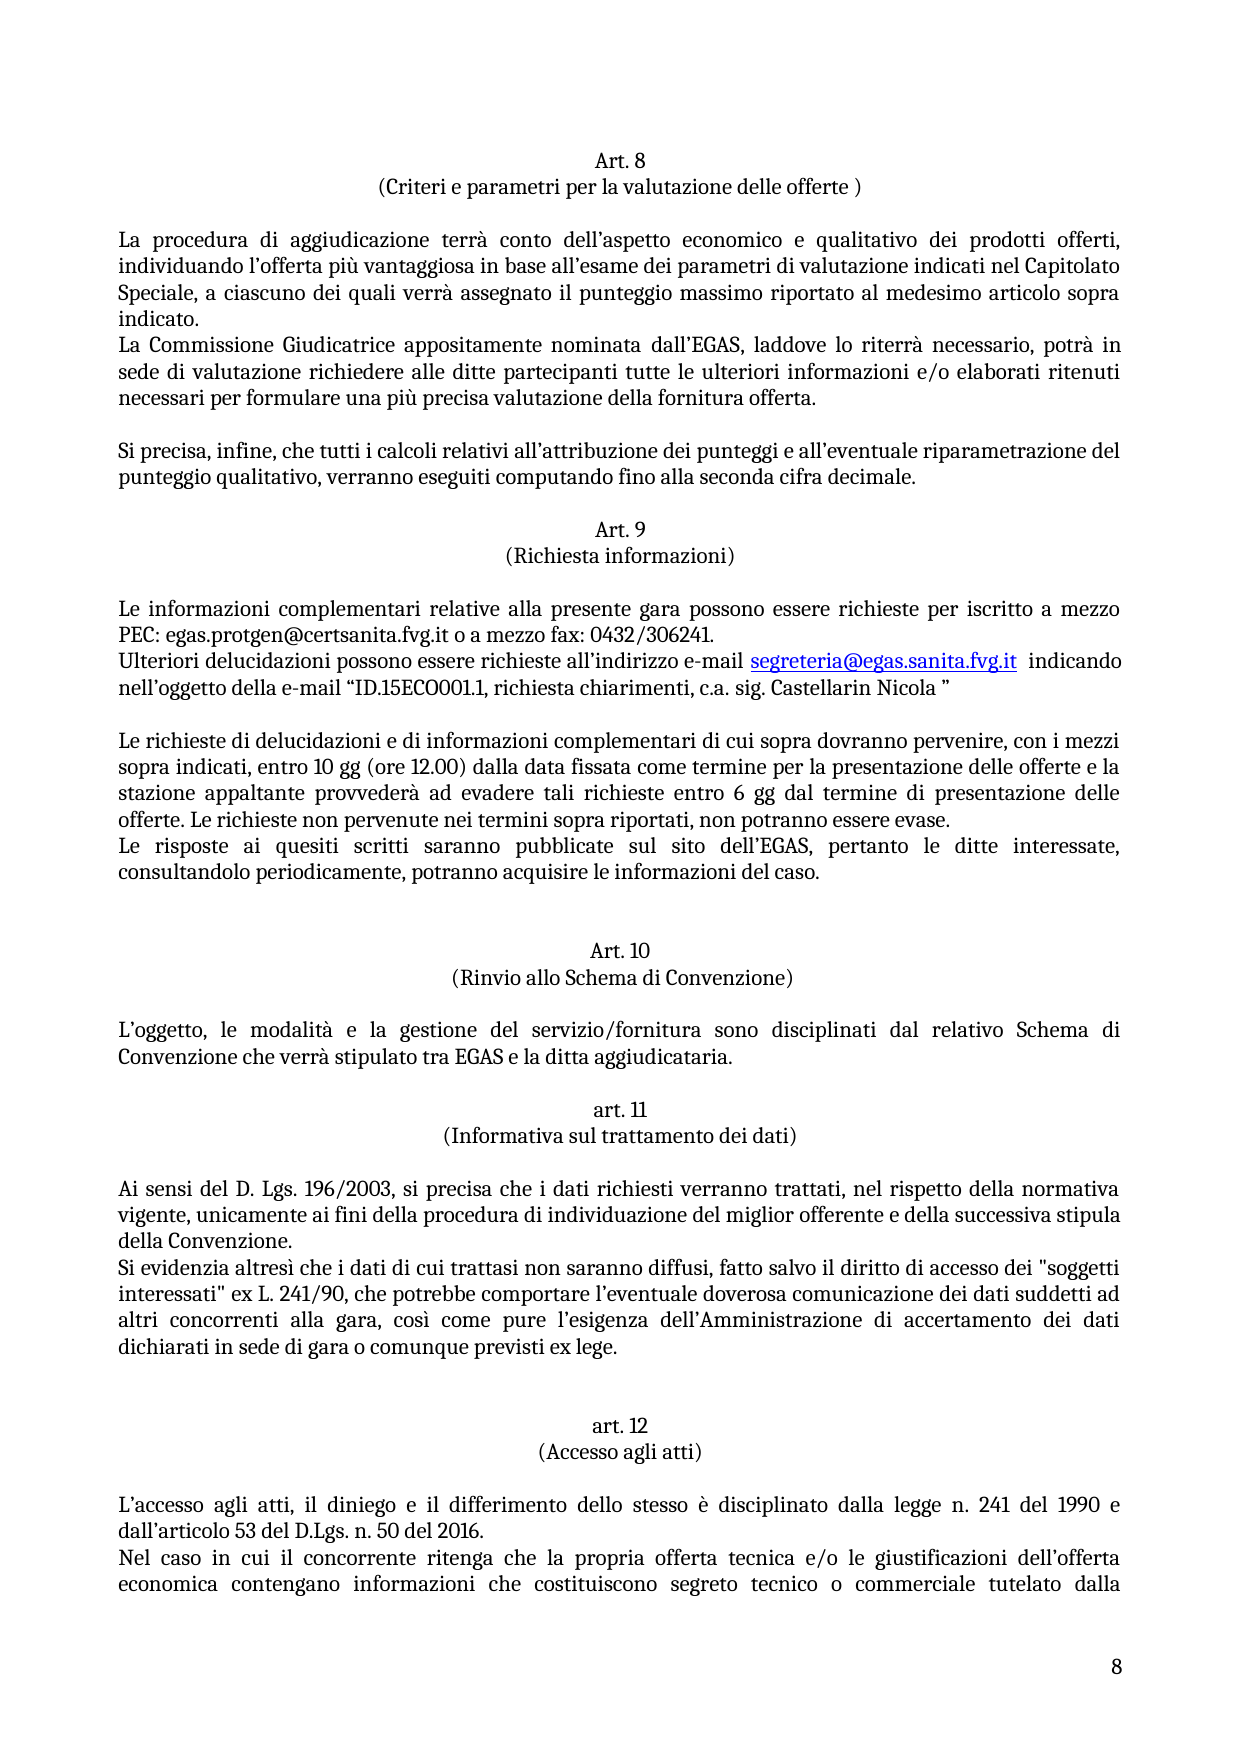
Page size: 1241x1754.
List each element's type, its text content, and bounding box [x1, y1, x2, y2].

text Art. 10 [118, 938, 1122, 964]
text La Commissione Giudicatrice appositamente nominata dall’EGAS, laddove lo riterrà necessario, potrà in sede di valutazione richiedere alle ditte partecipanti tutte le ulteriori informazioni e/o elaborati ritenuti necessari per formulare una più precisa valutazione della fornitura offerta. [118, 332, 1122, 411]
text Art. 9 [118, 517, 1122, 543]
text (Informativa sul trattamento dei dati) [118, 1123, 1122, 1149]
text Le richieste di delucidazioni e di informazioni complementari di cui sopra dovranno pervenire, con i mezzi sopra indicati, entro 10 gg (ore 12.00) dalla data fissata come termine per la presentazione delle offerte e la stazione appaltante provvederà ad evadere tali richieste entro 6 gg dal termine di presentazione delle offerte. Le richieste non pervenute nei termini sopra riportati, non potranno essere evase. [118, 727, 1122, 833]
text (Richiesta informazioni) [118, 543, 1122, 569]
text Art. 8 [118, 148, 1122, 174]
text art. 11 [118, 1096, 1122, 1123]
text (Rinvio allo Schema di Convenzione) [118, 964, 1122, 991]
text (Accesso agli atti) [118, 1439, 1122, 1465]
text Si evidenzia altresì che i dati di cui trattasi non saranno diffusi, fatto salvo il diritto di accesso dei "soggetti interessati" ex L. 241/90, che potrebbe comportare l’eventuale doverosa comunicazione dei dati suddetti ad altri concorrenti alla gara, così come pure l’esigenza dell’Amministrazione di accertamento dei dati dichiarati in sede di gara o comunque previsti ex lege. [118, 1254, 1122, 1360]
text Le informazioni complementari relative alla presente gara possono essere richieste per iscritto a mezzo PEC: egas.protgen@certsanita.fvg.it o a mezzo fax: 0432/306241. [118, 596, 1122, 648]
text (Criteri e parametri per la valutazione delle offerte ) [118, 174, 1122, 200]
text Le risposte ai quesiti scritti saranno pubblicate sul sito dell’EGAS, pertanto le ditte interessate, consultandolo periodicamente, potranno acquisire le informazioni del caso. [118, 833, 1122, 886]
text L’oggetto, le modalità e la gestione del servizio/fornitura sono disciplinati dal relativo Schema di Convenzione che verrà stipulato tra EGAS e la ditta aggiudicataria. [118, 1017, 1122, 1070]
text Ulteriori delucidazioni possono essere richieste all’indirizzo e-mail segreteria@egas.sanita.fvg.it indicando nell’oggetto della e-mail “ID.15ECO001.1, richiesta chiarimenti, c.a. sig. Castellarin Nicola ” [118, 648, 1122, 701]
text Si precisa, infine, che tutti i calcoli relativi all’attribuzione dei punteggi e all’eventuale riparametrazione del punteggio qualitativo, verranno eseguiti computando fino alla seconda cifra decimale. [118, 437, 1122, 490]
text Ai sensi del D. Lgs. 196/2003, si precisa che i dati richiesti verranno trattati, nel rispetto della normativa vigente, unicamente ai fini della procedura di individuazione del miglior offerente e della successiva stipula della Convenzione. [118, 1175, 1122, 1254]
text L’accesso agli atti, il diniego e il differimento dello stesso è disciplinato dalla legge n. 241 del 1990 e dall’articolo 53 del D.Lgs. n. 50 del 2016. [118, 1492, 1122, 1544]
text La procedura di aggiudicazione terrà conto dell’aspetto economico e qualitativo dei prodotti offerti, individuando l’offerta più vantaggiosa in base all’esame dei parametri di valutazione indicati nel Capitolato Speciale, a ciascuno dei quali verrà assegnato il punteggio massimo riportato al medesimo articolo sopra indicato. [118, 227, 1122, 332]
text art. 12 [118, 1413, 1122, 1439]
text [118, 1544, 1122, 1597]
